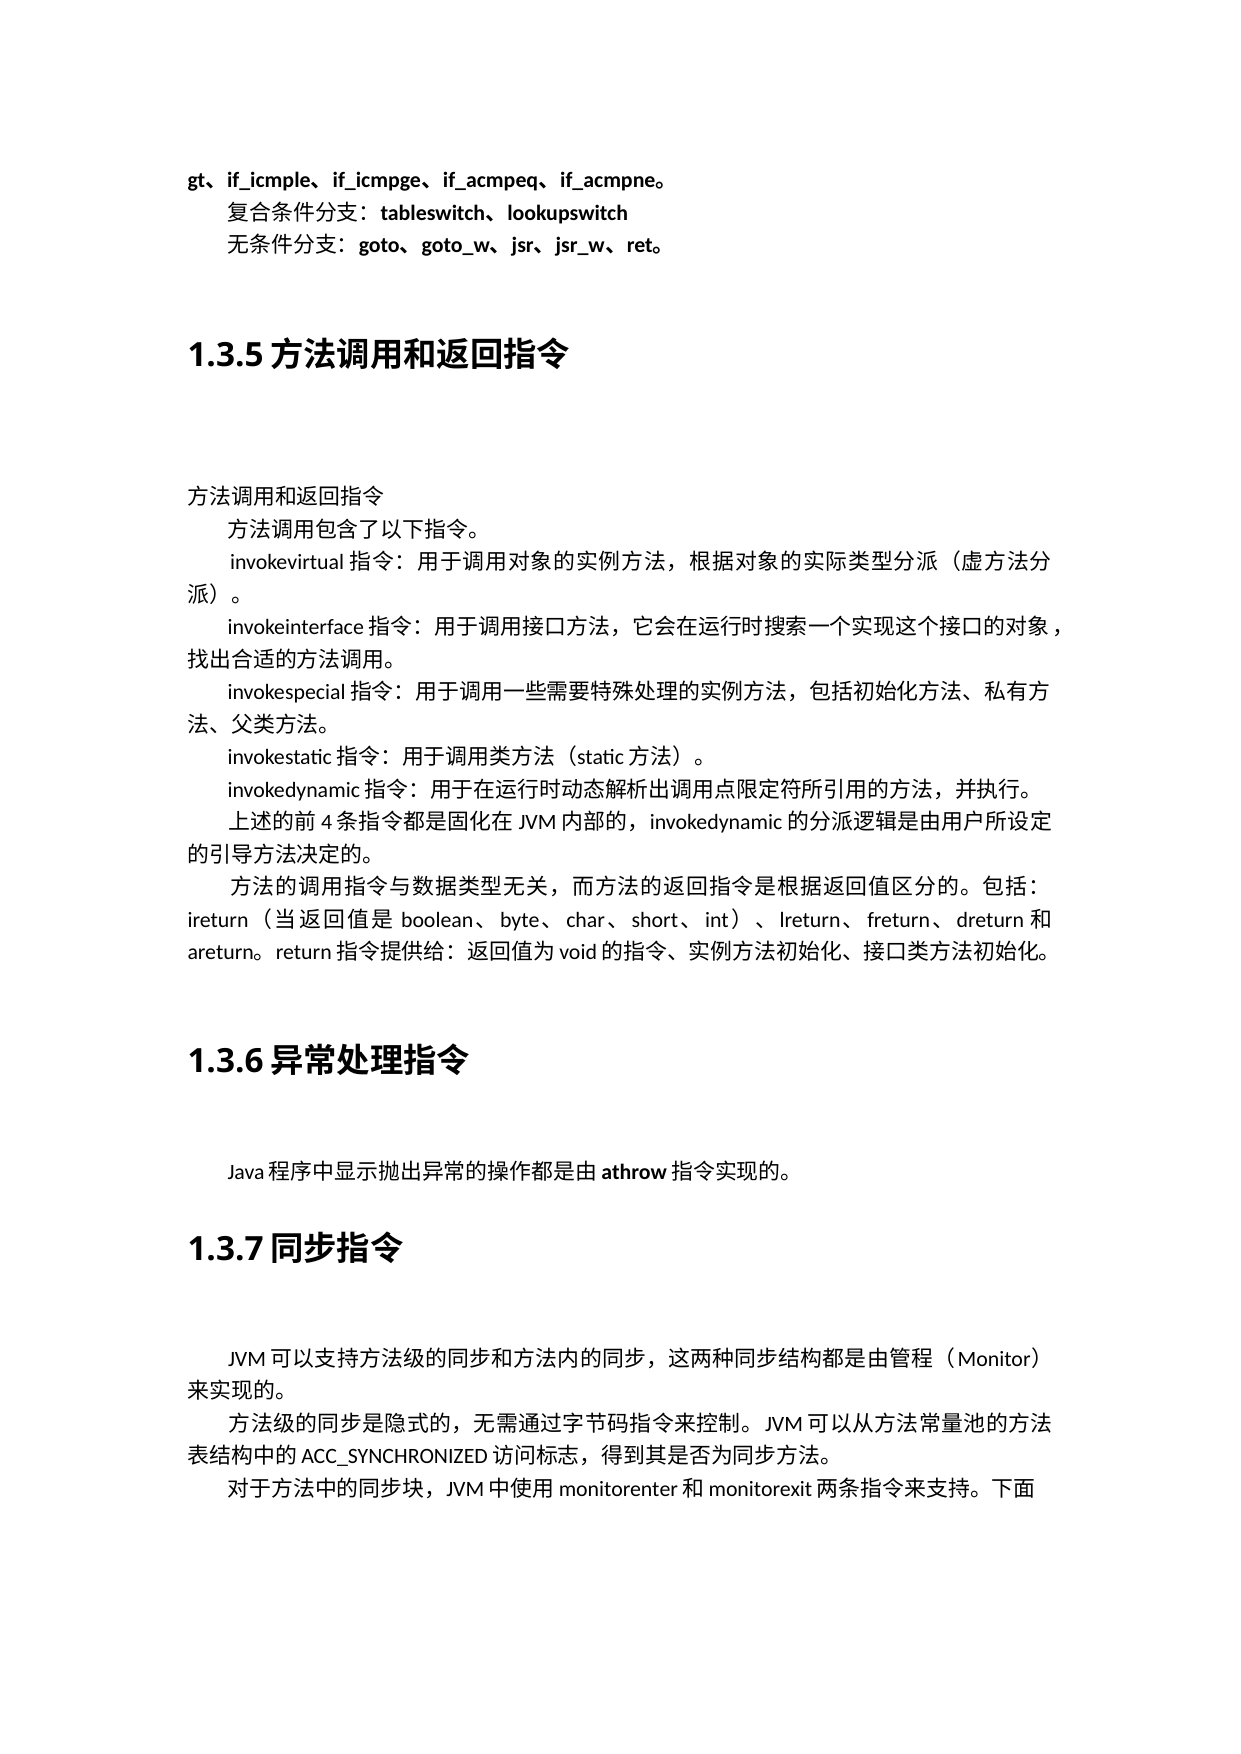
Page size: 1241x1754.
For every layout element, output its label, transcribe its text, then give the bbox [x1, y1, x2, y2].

text 复合条件分支：tableswitch、lookupswitch [187, 194, 1053, 227]
text invokespecial指令：用于调用一些需要特殊处理的实例方法，包括初始化方法、私有方法、父类方法。 [187, 674, 1053, 739]
text invokeinterface指令：用于调用接口方法，它会在运行时搜索一个实现这个接口的对象，找出合适的方法调用。 [187, 609, 1053, 674]
text invokevirtual指令：用于调用对象的实例方法，根据对象的实际类型分派（虚方法分派）。 [187, 544, 1053, 609]
text 上述的前4条指令都是固化在JVM内部的，invokedynamic的分派逻辑是由用户所设定的引导方法决定的。 [187, 804, 1053, 869]
text 对于方法中的同步块，JVM中使用monitorenter和monitorexit两条指令来支持。下面 [187, 1470, 1053, 1503]
text 方法调用包含了以下指令。 [187, 511, 1053, 544]
text invokestatic指令：用于调用类方法（static方法）。 [187, 739, 1053, 771]
text Java程序中显示抛出异常的操作都是由athrow指令实现的。 [187, 1153, 1053, 1186]
text 方法调用和返回指令 [187, 479, 1053, 511]
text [187, 162, 1053, 194]
text invokedynamic指令：用于在运行时动态解析出调用点限定符所引用的方法，并执行。 [187, 771, 1053, 804]
subtitle 1.3.5方法调用和返回指令 [187, 319, 1053, 384]
text JVM可以支持方法级的同步和方法内的同步，这两种同步结构都是由管程（Monitor）来实现的。 [187, 1340, 1053, 1405]
subtitle 1.3.6异常处理指令 [187, 1026, 1053, 1091]
subtitle 1.3.7同步指令 [187, 1213, 1053, 1278]
text 无条件分支：goto、goto_w、jsr、jsr_w、ret。 [187, 227, 1053, 259]
text 方法级的同步是隐式的，无需通过字节码指令来控制。JVM可以从方法常量池的方法表结构中的ACC_SYNCHRONIZED访问标志，得到其是否为同步方法。 [187, 1405, 1053, 1470]
text 方法的调用指令与数据类型无关，而方法的返回指令是根据返回值区分的。包括：ireturn（当返回值是boolean、byte、char、short、int）、lreturn、freturn、dreturn和areturn。return指令提供给：返回值为void的指令、实例方法初始化、接口类方法初始化。 [187, 869, 1053, 966]
